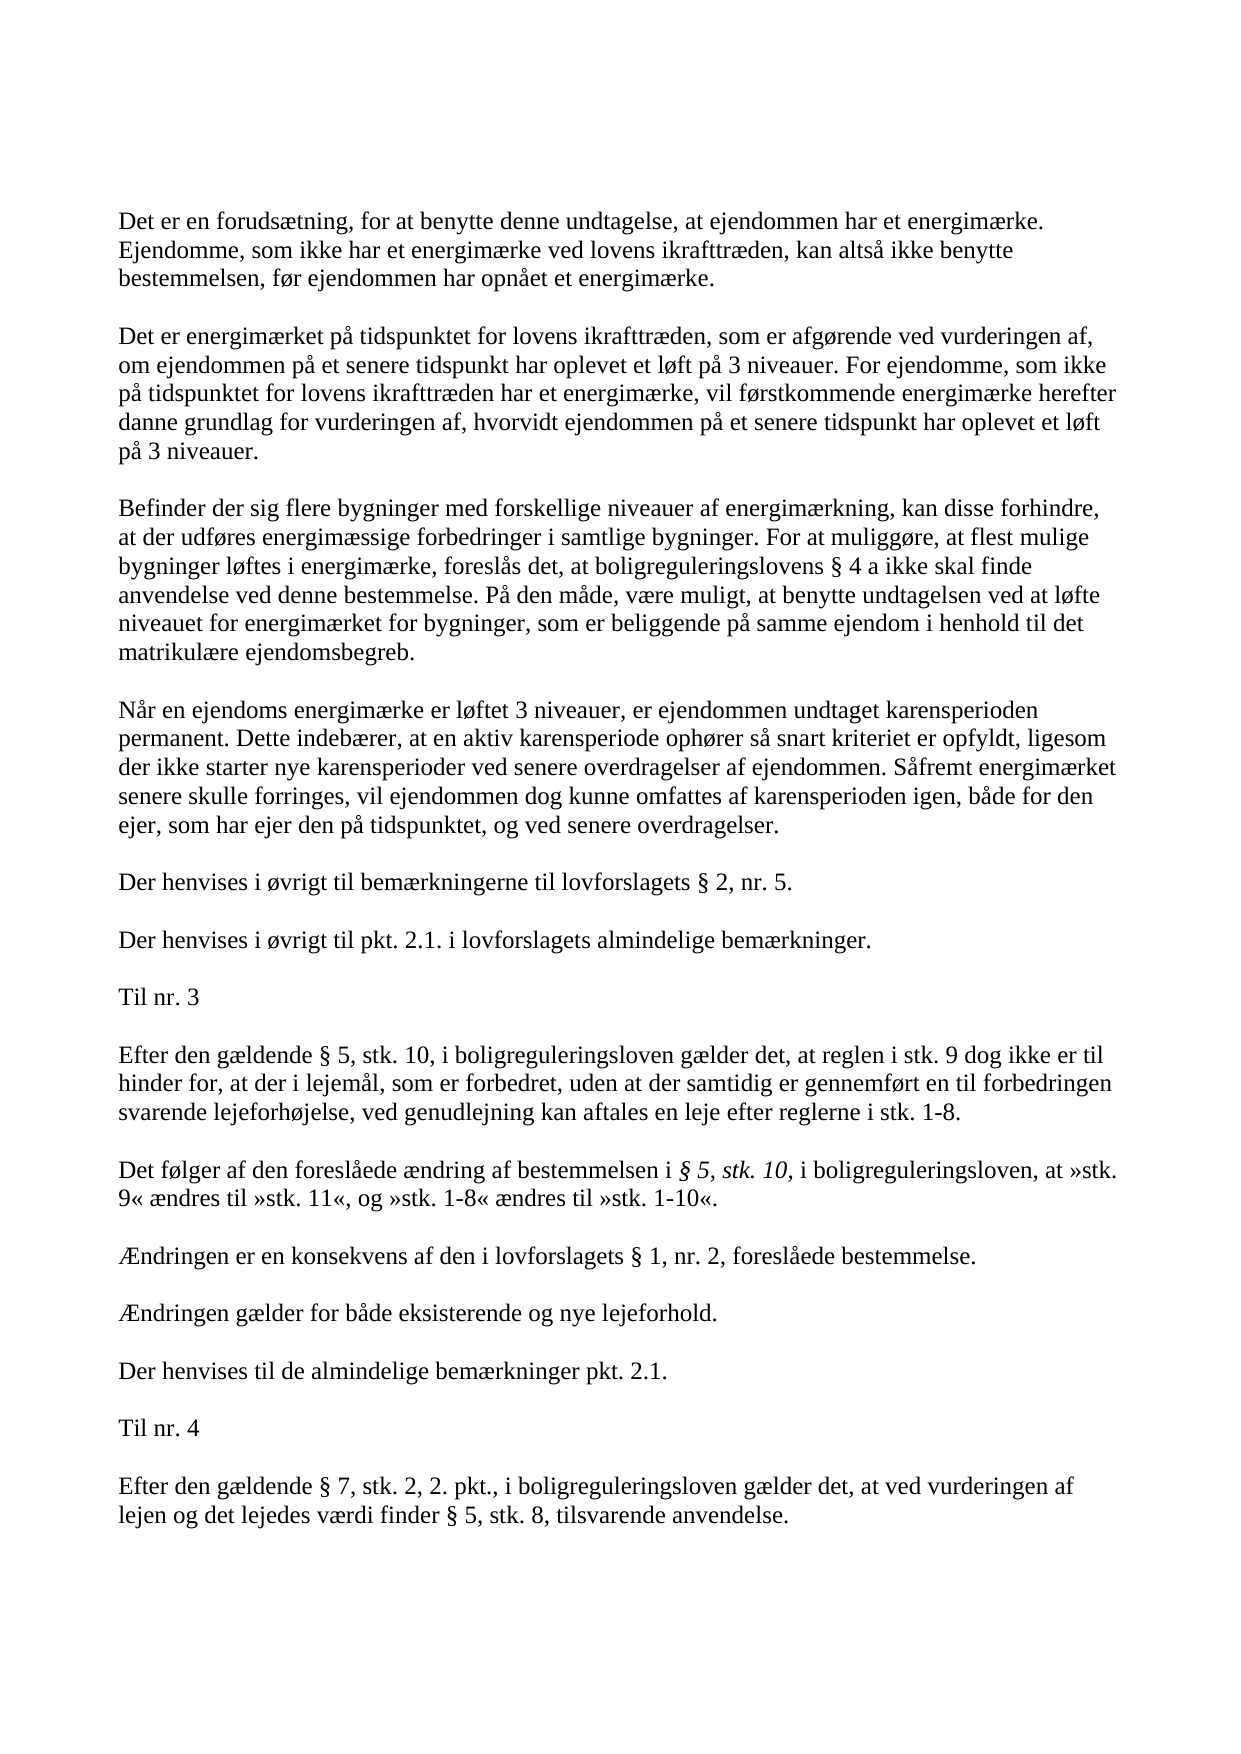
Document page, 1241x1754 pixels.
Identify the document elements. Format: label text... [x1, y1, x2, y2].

text Til nr. 3 [118, 982, 1122, 1011]
text Det er en forudsætning, for at benytte denne undtagelse, at ejendommen har et energimærke. Ejendomme, som ikke har et energimærke ved lovens ikrafttræden, kan altså ikke benytte bestemmelsen, før ejendommen har opnået et energimærke. [118, 206, 1122, 292]
text Ændringen er en konsekvens af den i lovforslagets § 1, nr. 2, foreslåede bestemmelse. [118, 1241, 1122, 1270]
text Der henvises til de almindelige bemærkninger pkt. 2.1. [118, 1356, 1122, 1385]
text Befinder der sig flere bygninger med forskellige niveauer af energimærkning, kan disse forhindre, at der udføres energimæssige forbedringer i samtlige bygninger. For at muliggøre, at flest mulige bygninger løftes i energimærke, foreslås det, at boligreguleringslovens § 4 a ikke skal finde anvendelse ved denne bestemmelse. På den måde, være muligt, at benytte undtagelsen ved at løfte niveauet for energimærket for bygninger, som er beliggende på samme ejendom i henhold til det matrikulære ejendomsbegreb. [118, 493, 1122, 666]
text Til nr. 4 [118, 1413, 1122, 1442]
text Efter den gældende § 7, stk. 2, 2. pkt., i boligreguleringsloven gælder det, at ved vurderingen af lejen og det lejedes værdi finder § 5, stk. 8, tilsvarende anvendelse. [118, 1471, 1122, 1528]
text Det er energimærket på tidspunktet for lovens ikrafttræden, som er afgørende ved vurderingen af, om ejendommen på et senere tidspunkt har oplevet et løft på 3 niveauer. For ejendomme, som ikke på tidspunktet for lovens ikrafttræden har et energimærke, vil førstkommende energimærke herefter danne grundlag for vurderingen af, hvorvidt ejendommen på et senere tidspunkt har oplevet et løft på 3 niveauer. [118, 321, 1122, 465]
text Der henvises i øvrigt til pkt. 2.1. i lovforslagets almindelige bemærkninger. [118, 925, 1122, 953]
text Efter den gældende § 5, stk. 10, i boligreguleringsloven gælder det, at reglen i stk. 9 dog ikke er til hinder for, at der i lejemål, som er forbedret, uden at der samtidig er gennemført en til forbedringen svarende lejeforhøjelse, ved genudlejning kan aftales en leje efter reglerne i stk. 1-8. [118, 1040, 1122, 1126]
text Det følger af den foreslåede ændring af bestemmelsen i § 5, stk. 10, i boligreguleringsloven, at »stk. 9« ændres til »stk. 11«, og »stk. 1-8« ændres til »stk. 1-10«. [118, 1126, 1122, 1212]
text Når en ejendoms energimærke er løftet 3 niveauer, er ejendommen undtaget karensperioden permanent. Dette indebærer, at en aktiv karensperiode ophører så snart kriteriet er opfyldt, ligesom der ikke starter nye karensperioder ved senere overdragelser af ejendommen. Såfremt energimærket senere skulle forringes, vil ejendommen dog kunne omfattes af karensperioden igen, både for den ejer, som har ejer den på tidspunktet, og ved senere overdragelser. [118, 695, 1122, 838]
text Ændringen gælder for både eksisterende og nye lejeforhold. [118, 1298, 1122, 1327]
text Der henvises i øvrigt til bemærkningerne til lovforslagets § 2, nr. 5. [118, 867, 1122, 896]
